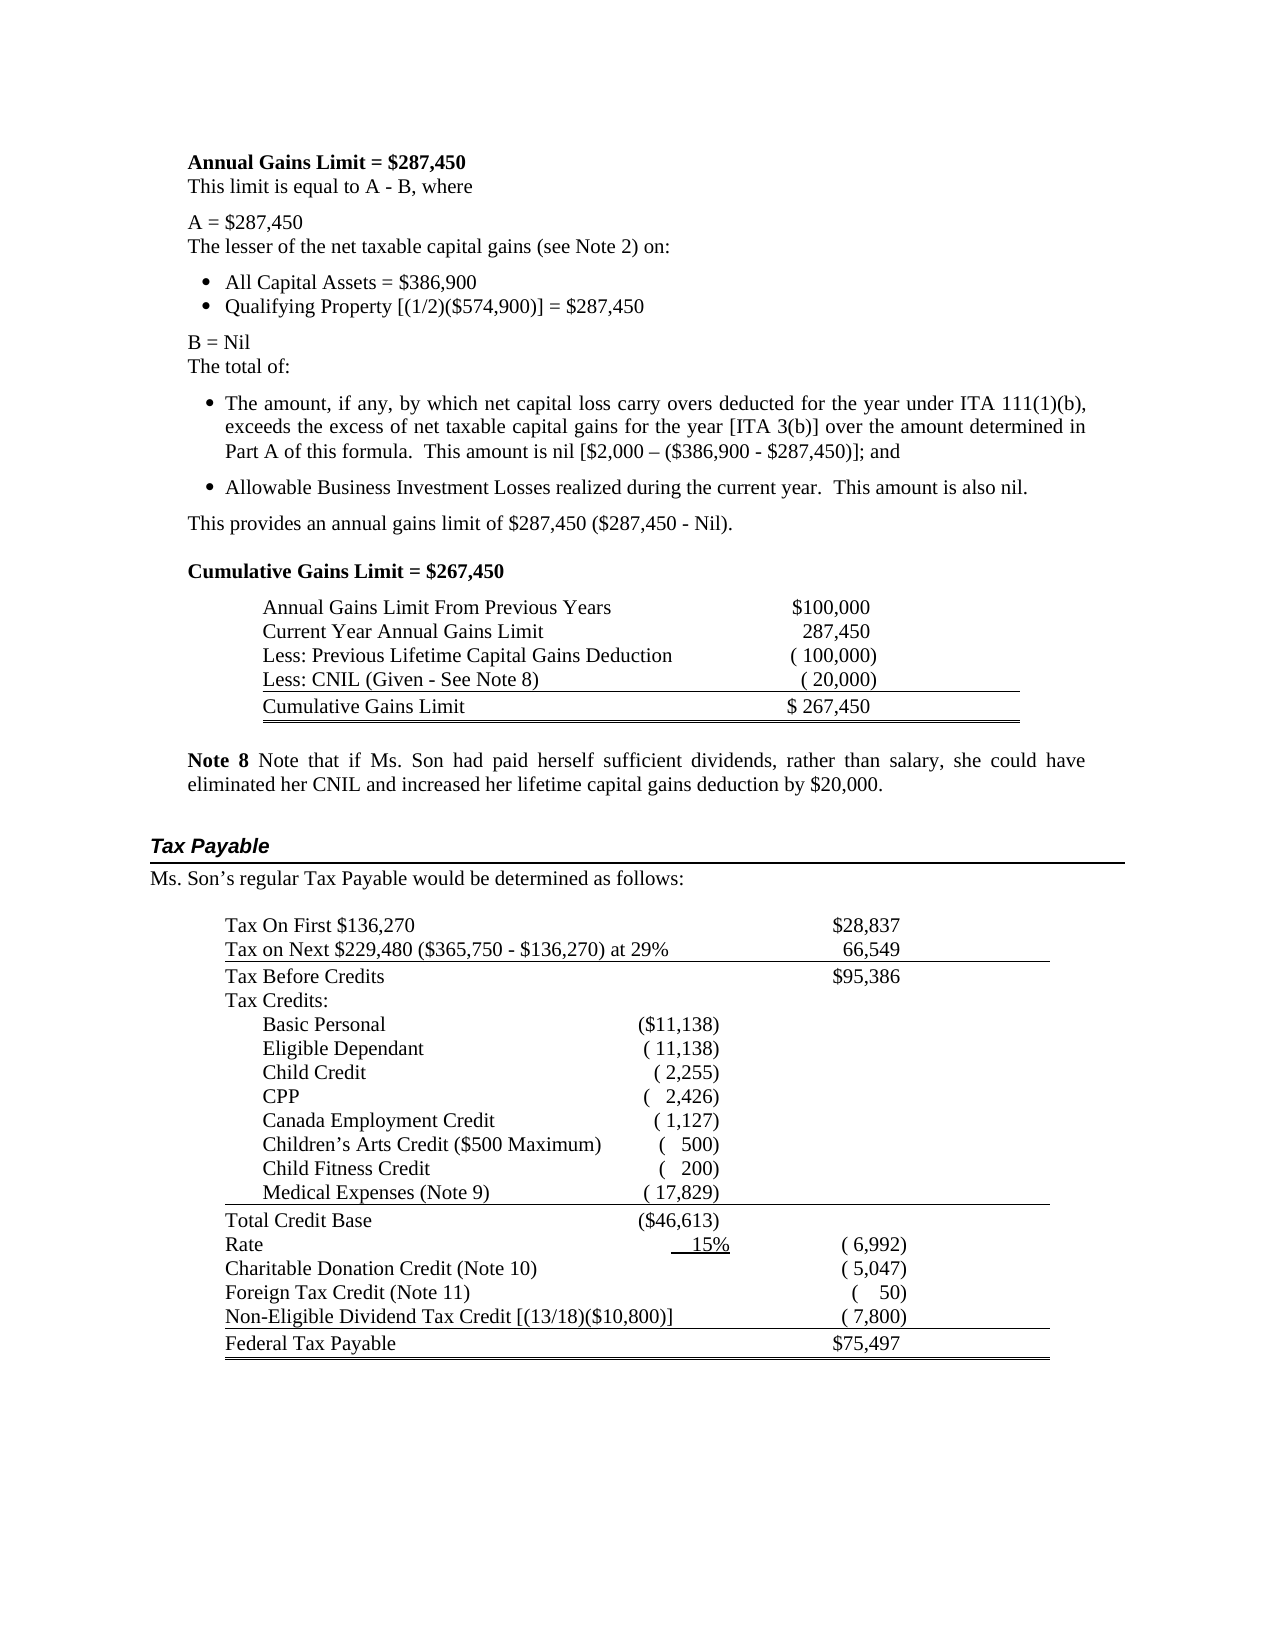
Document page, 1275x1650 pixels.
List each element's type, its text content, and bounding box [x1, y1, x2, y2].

text Canada Employment Credit ( 1,127) [225, 1108, 1050, 1132]
text Rate 15% ( 6,992) [225, 1232, 1050, 1256]
text All Capital Assets = $386,900 [202, 270, 1125, 294]
text Qualifying Property [(1/2)($574,900)] = $287,450 [202, 294, 1125, 318]
text Allowable Business Investment Losses realized during the current year. This amount is also nil. [206, 474, 1087, 499]
text Tax Payable [150, 834, 1125, 862]
text Cumulative Gains Limit = $267,450 [187, 559, 1087, 583]
text Tax Before Credits $95,386 [225, 962, 1050, 988]
text Child Fitness Credit ( 200) [225, 1156, 1050, 1180]
text B = Nil [187, 330, 1125, 354]
text Annual Gains Limit From Previous Years $100,000 [262, 595, 1020, 619]
text Annual Gains Limit = $287,450 [187, 150, 1125, 174]
text Charitable Donation Credit (Note 10) ( 5,047) [225, 1256, 1050, 1280]
text Basic Personal ($11,138) [225, 1012, 1050, 1036]
text Tax on Next $229,480 ($365,750 - $136,270) at 29% 66,549 [225, 937, 1050, 961]
text Non-Eligible Dividend Tax Credit [(13/18)($10,800)] ( 7,800) [225, 1304, 1050, 1328]
text The total of: [187, 354, 1125, 378]
text CPP ( 2,426) [225, 1084, 1050, 1108]
text This limit is equal to A - B, where [187, 174, 1125, 198]
text Federal Tax Payable $75,497 [225, 1329, 1050, 1357]
text Medical Expenses (Note 9) ( 17,829) [225, 1180, 1050, 1204]
text Tax On First $136,270 $28,837 [225, 912, 1050, 937]
text A = $287,450 [187, 210, 1125, 234]
text Tax Credits: [225, 988, 1050, 1012]
text Cumulative Gains Limit $ 267,450 [262, 692, 1020, 723]
text The lesser of the net taxable capital gains (see Note 2) on: [187, 234, 1125, 258]
text Total Credit Base ($46,613) [225, 1205, 1050, 1232]
text Child Credit ( 2,255) [225, 1060, 1050, 1084]
text Children’s Arts Credit ($500 Maximum) ( 500) [225, 1132, 1050, 1156]
text This provides an annual gains limit of $287,450 ($287,450 - Nil). [187, 511, 1087, 535]
text Less: Previous Lifetime Capital Gains Deduction ( 100,000) [262, 643, 1020, 667]
text The amount, if any, by which net capital loss carry overs deducted for the year under ITA 111(1)(b), exceeds the excess of net taxable capital gains for the year [ITA 3(b)] over the amount determined in Part A of this formula. This amount is nil [$2,000 – ($386,900 - $287,450)]; and [206, 390, 1087, 463]
text Current Year Annual Gains Limit 287,450 [262, 619, 1020, 643]
text Eligible Dependant ( 11,138) [225, 1036, 1050, 1060]
text Ms. Son’s regular Tax Payable would be determined as follows: [150, 866, 1125, 890]
text Less: CNIL (Given - See Note 8) ( 20,000) [262, 667, 1020, 691]
text Foreign Tax Credit (Note 11) ( 50) [225, 1280, 1050, 1304]
text Note 8 Note that if Ms. Son had paid herself sufficient dividends, rather than salary, she could have eliminated her CNIL and increased her lifetime capital gains deduction by $20,000. [187, 747, 1087, 796]
